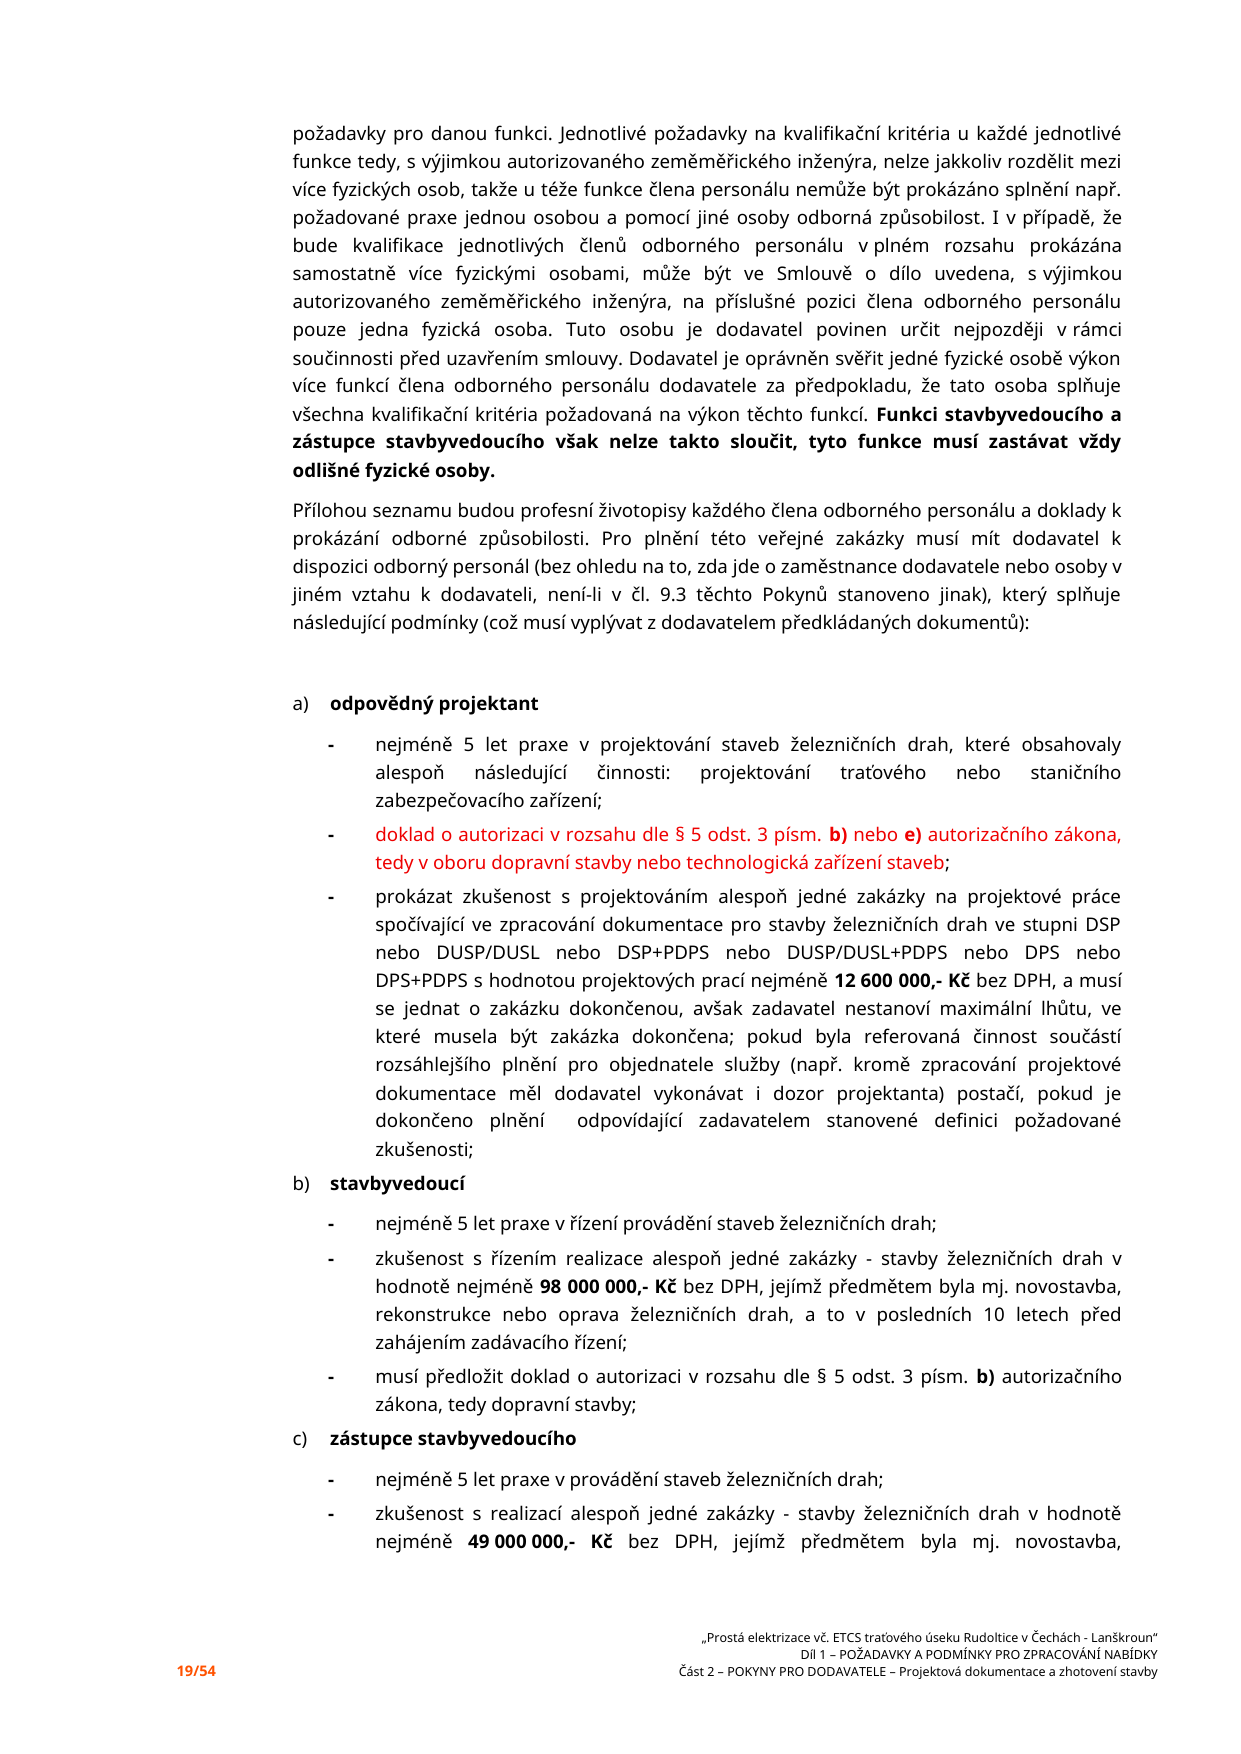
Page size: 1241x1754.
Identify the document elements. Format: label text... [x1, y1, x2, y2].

text musí předložit doklad o autorizaci v rozsahu dle § 5 odst. 3 písm. b) autorizačního zákona, tedy dopravní stavby; [328, 1363, 1122, 1417]
list zástupce stavbyvedoucího [292, 1426, 1122, 1451]
text nejméně 5 let praxe v projektování staveb železničních drah, které obsahovaly alespoň následující činnosti: projektování traťového nebo staničního zabezpečovacího zařízení; [328, 731, 1122, 813]
text Přílohou seznamu budou profesní životopisy každého člena odborného personálu a doklady k prokázání odborné způsobilosti. Pro plnění této veřejné zakázky musí mít dodavatel k dispozici odborný personál (bez ohledu na to, zda jde o zaměstnance dodavatele nebo osoby v jiném vztahu k dodavateli, není-li v čl. 9.3 těchto Pokynů stanoveno jinak), který splňuje následující podmínky (což musí vyplývat z dodavatelem předkládaných dokumentů): [292, 497, 1122, 635]
text zkušenost s řízením realizace alespoň jedné zakázky - stavby železničních drah v hodnotě nejméně 98 000 000,- Kč bez DPH, jejímž předmětem byla mj. novostavba, rekonstrukce nebo oprava železničních drah, a to v posledních 10 letech před zahájením zadávacího řízení; [328, 1245, 1122, 1354]
list stavbyvedoucí [292, 1170, 1122, 1196]
text doklad o autorizaci v rozsahu dle § 5 odst. 3 písm. b) nebo e) autorizačního zákona, tedy v oboru dopravní stavby nebo technologická zařízení staveb; [328, 821, 1122, 875]
list odpovědný projektant [292, 691, 1122, 716]
text prokázat zkušenost s projektováním alespoň jedné zakázky na projektové práce spočívající ve zpracování dokumentace pro stavby železničních drah ve stupni DSP nebo DUSP/DUSL nebo DSP+PDPS nebo DUSP/DUSL+PDPS nebo DPS nebo DPS+PDPS s hodnotou projektových prací nejméně 12 600 000,- Kč bez DPH, a musí se jednat o zakázku dokončenou, avšak zadavatel nestanoví maximální lhůtu, ve které musela být zakázka dokončena; pokud byla referovaná činnost součástí rozsáhlejšího plnění pro objednatele služby (např. kromě zpracování projektové dokumentace měl dodavatel vykonávat i dozor projektanta) postačí, pokud je dokončeno plnění odpovídající zadavatelem stanovené definici požadované zkušenosti; [328, 884, 1122, 1161]
text nejméně 5 let praxe v provádění staveb železničních drah; [328, 1466, 1122, 1492]
text nejméně 5 let praxe v řízení provádění staveb železničních drah; [328, 1211, 1122, 1236]
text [292, 121, 1122, 482]
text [328, 1500, 1122, 1554]
